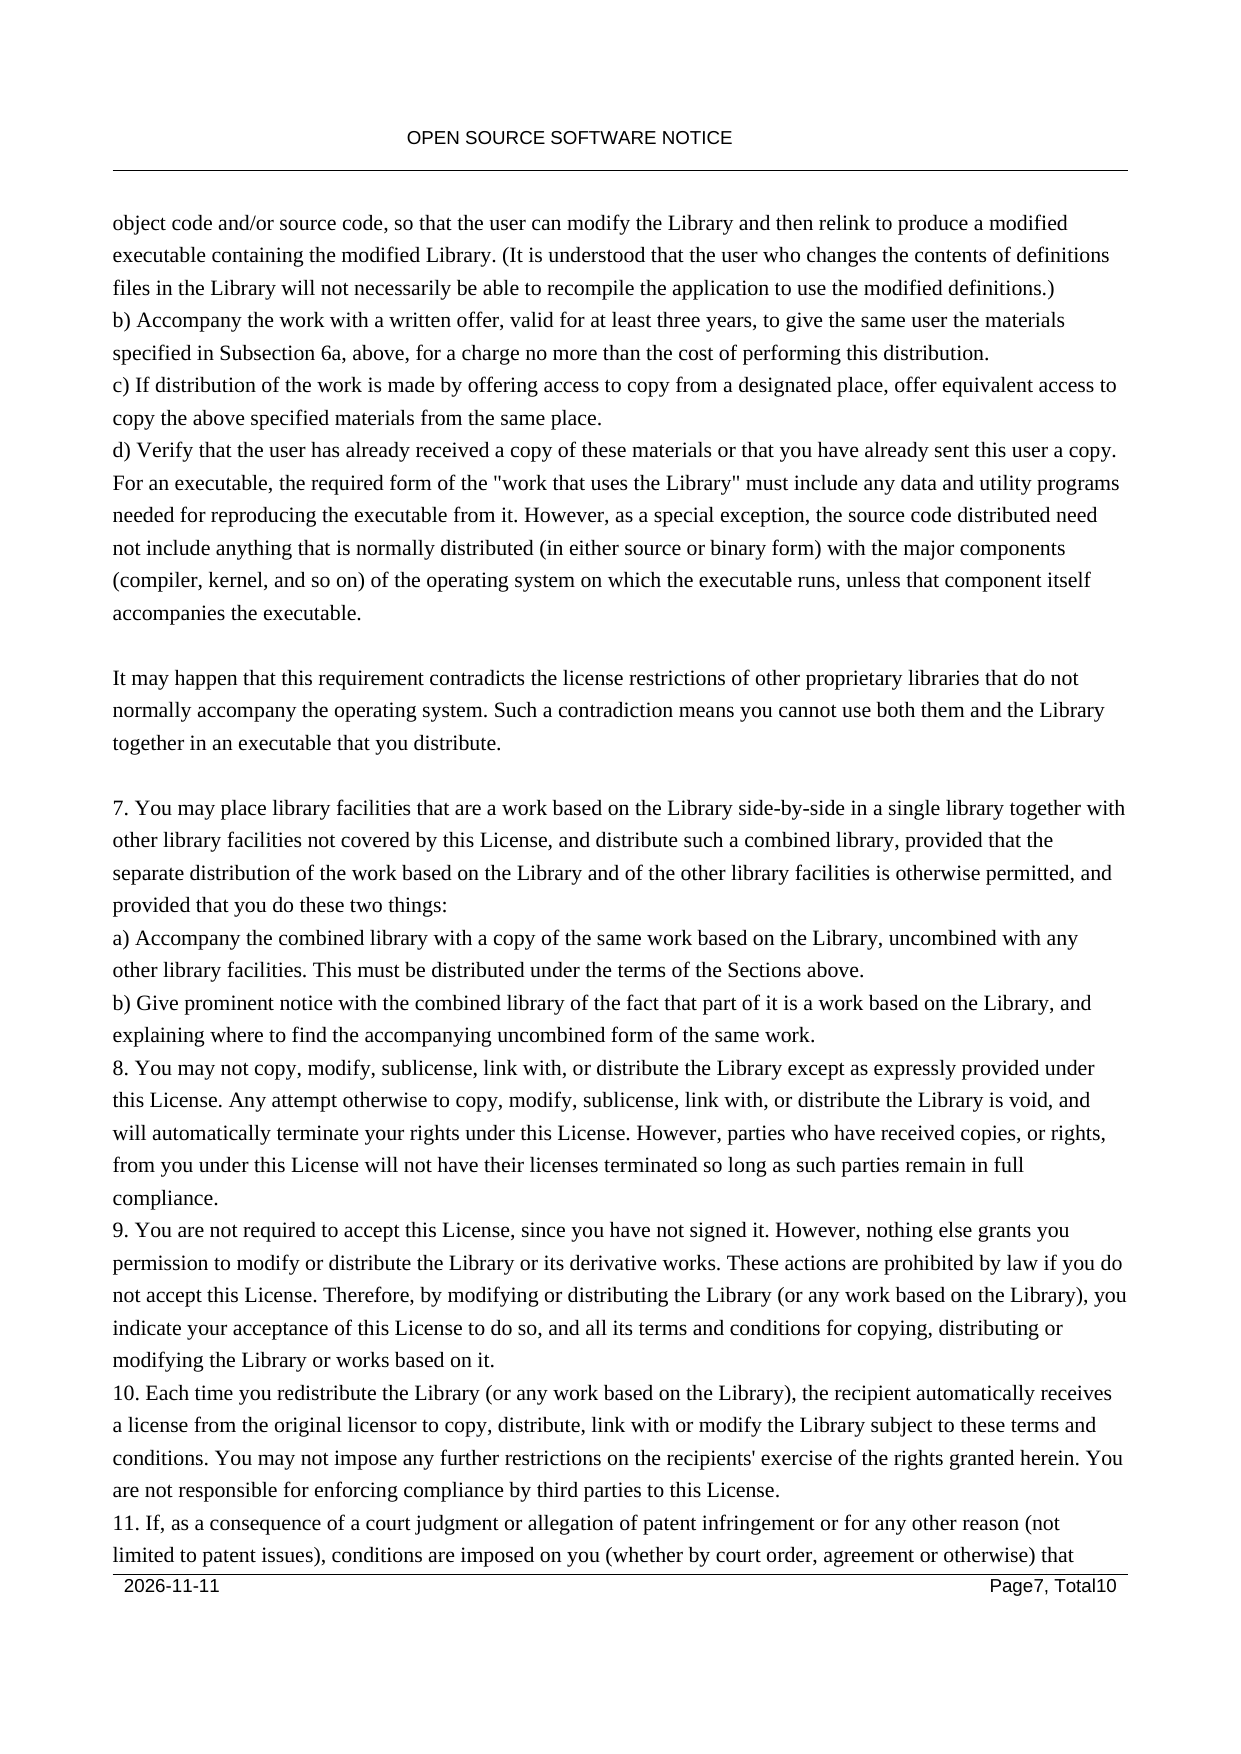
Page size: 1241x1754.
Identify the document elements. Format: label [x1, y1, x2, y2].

text [112, 206, 1128, 1571]
